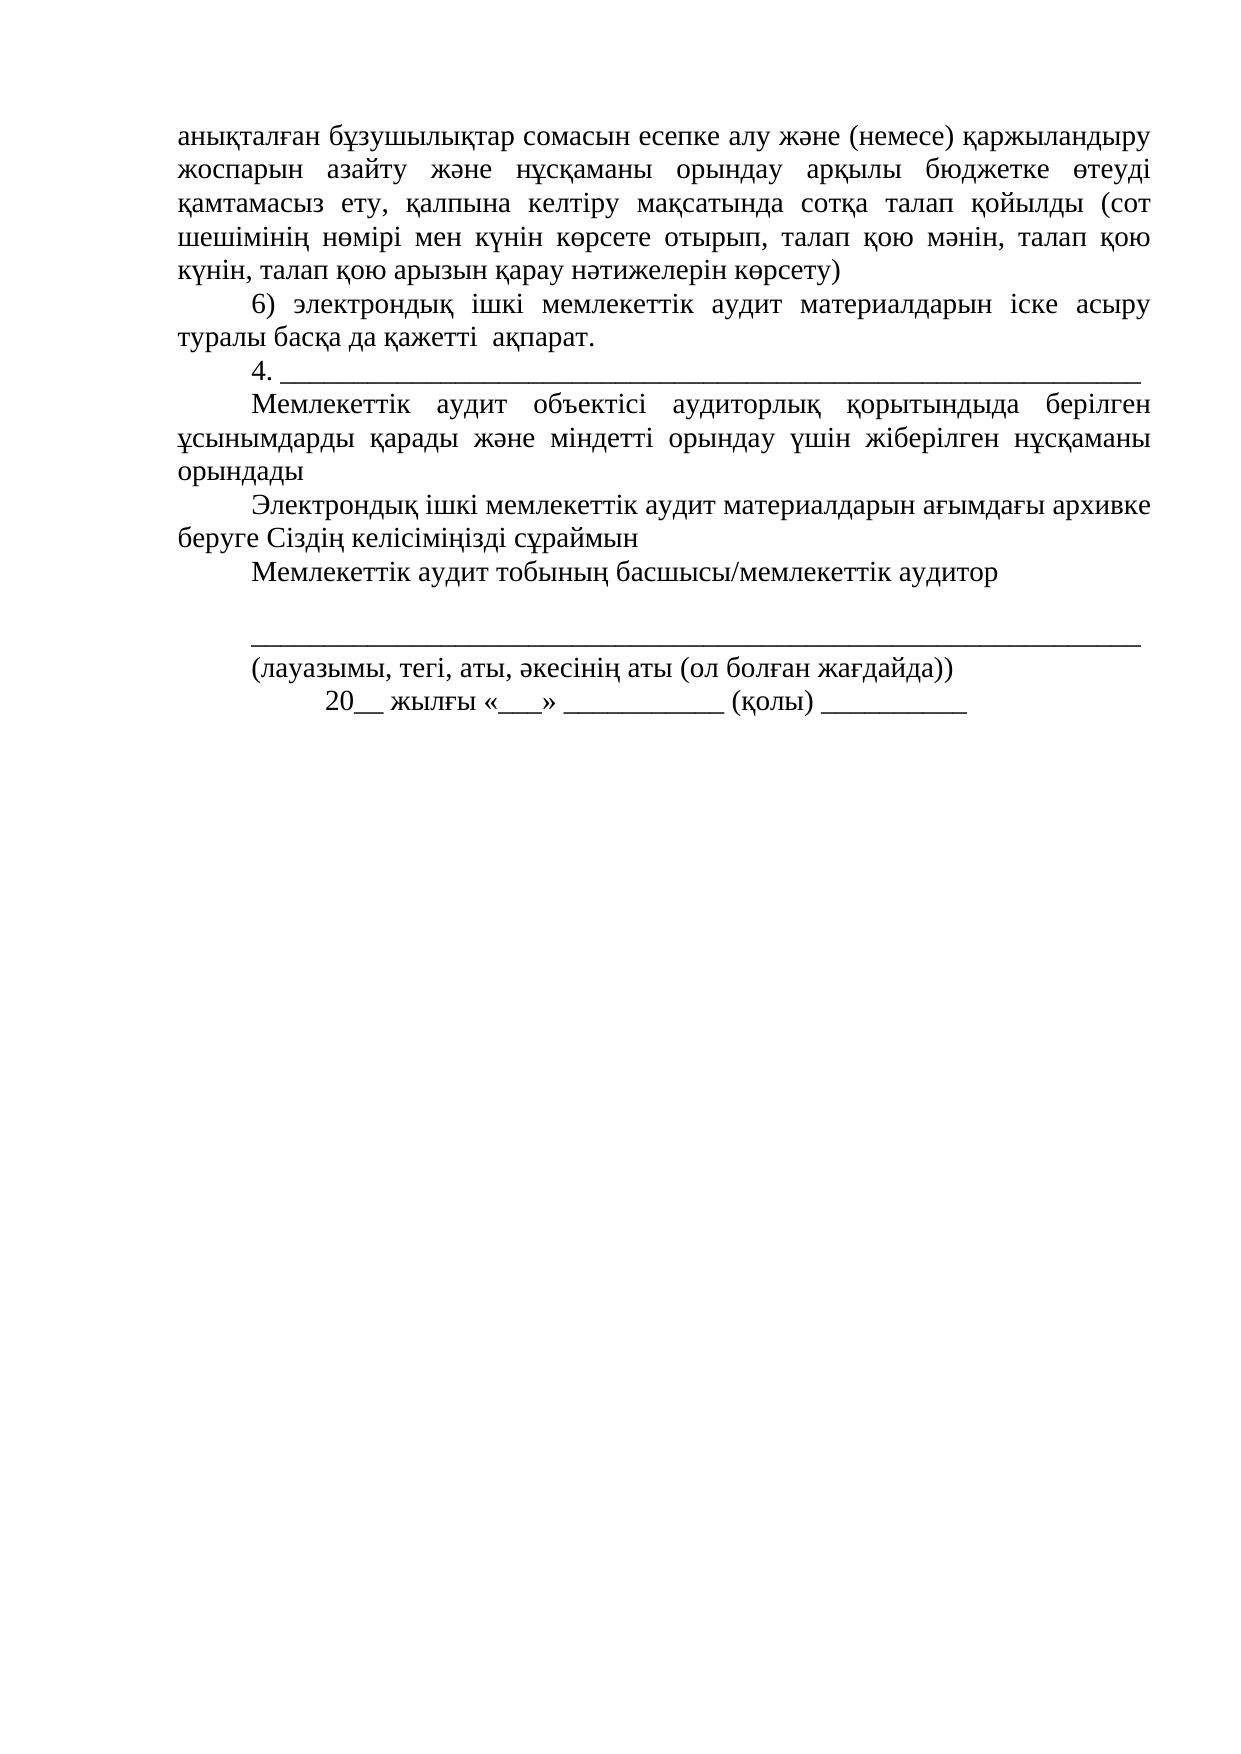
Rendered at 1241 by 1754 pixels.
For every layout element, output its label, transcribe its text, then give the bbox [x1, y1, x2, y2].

text Мемлекеттік аудит объектісі аудиторлық қорытындыда берілген ұсынымдарды қарады және міндетті орындау үшін жіберілген нұсқаманы орындады [177, 386, 1152, 487]
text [177, 118, 1152, 286]
subtitle 20__ жылғы «___» ___________ (қолы) __________ [177, 683, 1152, 717]
text Мемлекеттік аудит тобының басшысы/мемлекеттік аудитор [177, 554, 1152, 588]
text 4. ___________________________________________________________ [177, 353, 1152, 386]
text _____________________________________________________________ (лауазымы, тегі, аты, әкесінің аты (ол болған жағдайда)) [177, 588, 1152, 683]
text Электрондық ішкі мемлекеттік аудит материалдарын ағымдағы архивке беруге Сіздің келісіміңізді сұраймын [177, 487, 1152, 554]
text 6) электрондық ішкі мемлекеттік аудит материалдарын іске асыру туралы басқа да қажетті ақпарат. [177, 286, 1152, 353]
